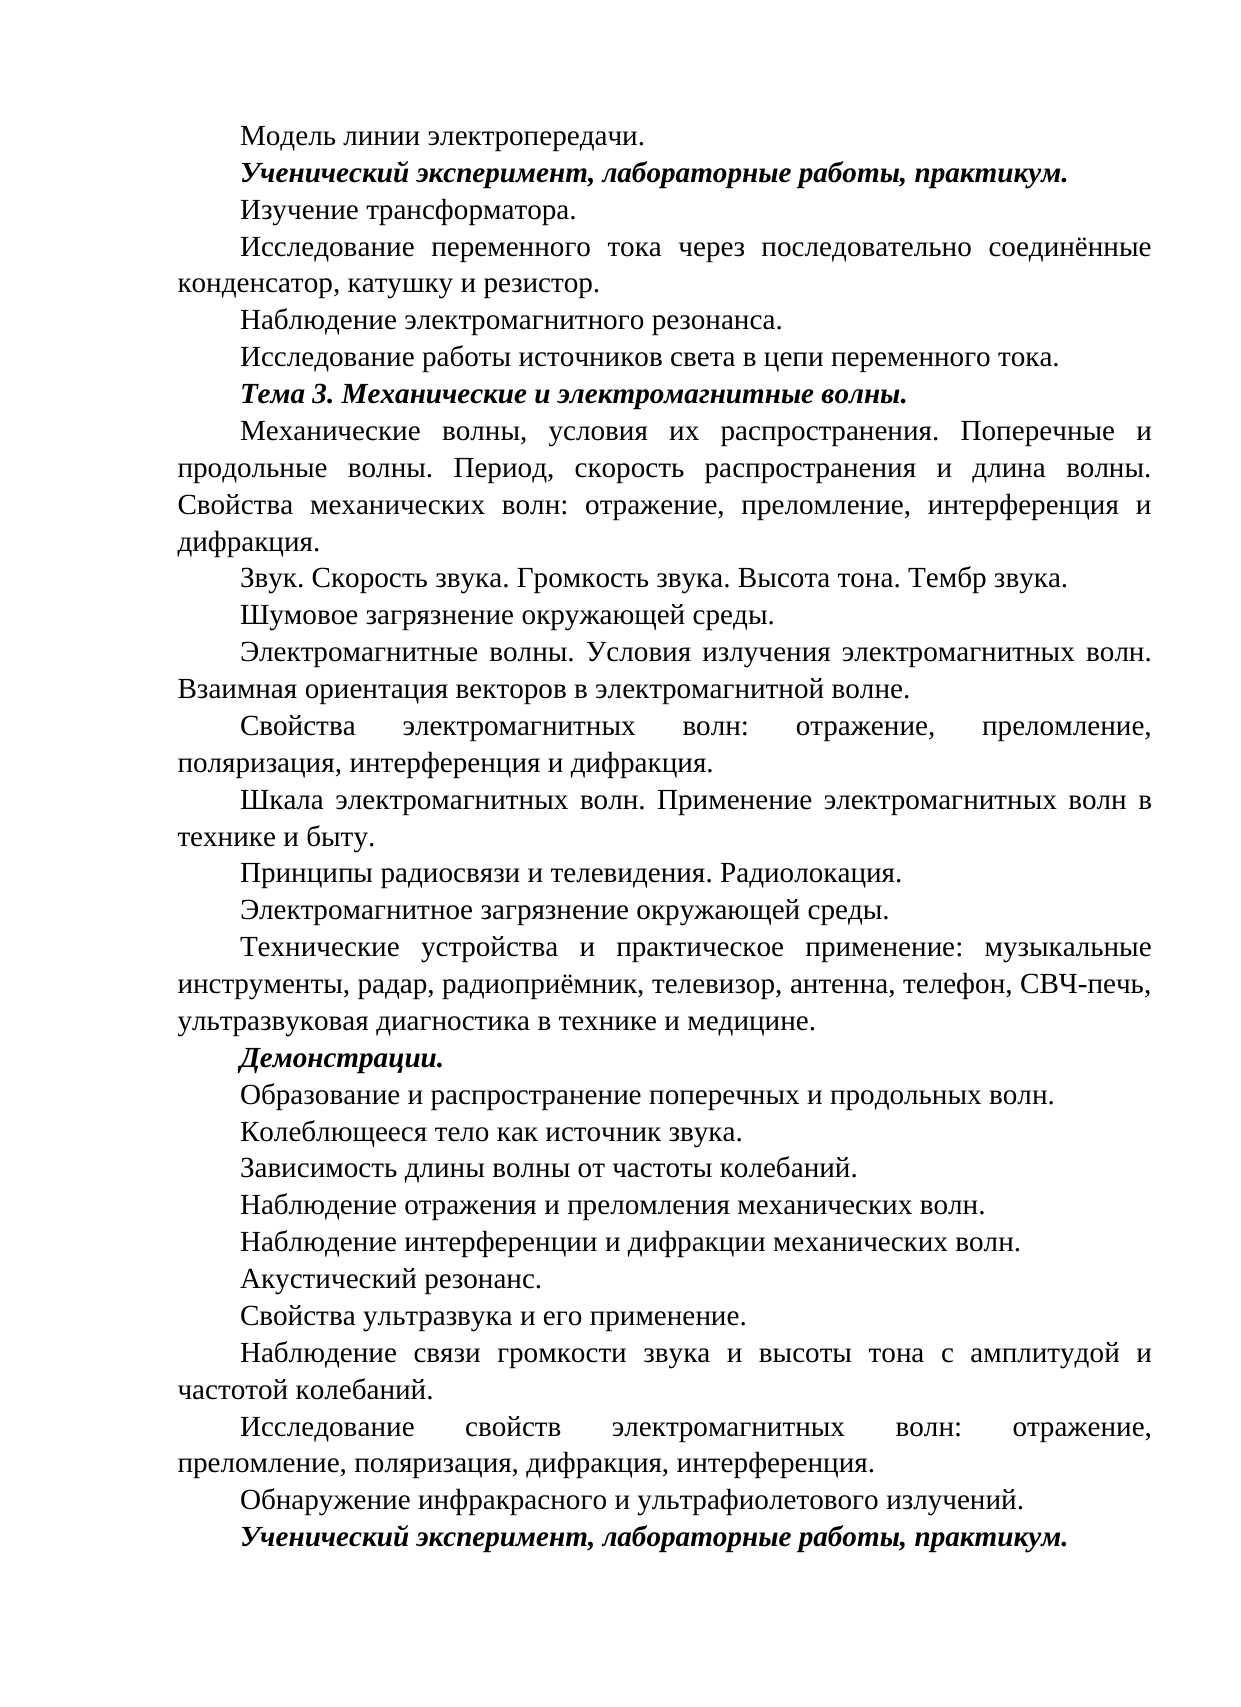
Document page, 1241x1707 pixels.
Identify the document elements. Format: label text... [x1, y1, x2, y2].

text Исследование работы источников света в цепи переменного тока. [177, 339, 1152, 373]
text Исследование переменного тока через последовательно соединённые конденсатор, катушку и резистор. [177, 229, 1152, 299]
text Механические волны, условия их распространения. Поперечные и продольные волны. Период, скорость распространения и длина волны. Свойства механических волн: отражение, преломление, интерференция и дифракция. [177, 413, 1152, 557]
text Шумовое загрязнение окружающей среды. [177, 597, 1152, 631]
text Наблюдение электромагнитного резонанса. [177, 302, 1152, 336]
text Принципы радиосвязи и телевидения. Радиолокация. [177, 856, 1152, 889]
text Колеблющееся тело как источник звука. [177, 1114, 1152, 1147]
text Исследование свойств электромагнитных волн: отражение, преломление, поляризация, дифракция, интерференция. [177, 1409, 1152, 1479]
text Свойства электромагнитных волн: отражение, преломление, поляризация, интерференция и дифракция. [177, 708, 1152, 778]
text Шкала электромагнитных волн. Применение электромагнитных волн в технике и быту. [177, 782, 1152, 852]
text Звук. Скорость звука. Громкость звука. Высота тона. Тембр звука. [177, 561, 1152, 594]
text Наблюдение интерференции и дифракции механических волн. [177, 1224, 1152, 1258]
text Изучение трансформатора. [177, 192, 1152, 225]
text Наблюдение отражения и преломления механических волн. [177, 1187, 1152, 1221]
text Демонстрации. [177, 1040, 1152, 1073]
text Электромагнитные волны. Условия излучения электромагнитных волн. Взаимная ориентация векторов в электромагнитной волне. [177, 634, 1152, 705]
text Наблюдение связи громкости звука и высоты тона с амплитудой и частотой колебаний. [177, 1335, 1152, 1405]
text Зависимость длины волны от частоты колебаний. [177, 1151, 1152, 1184]
text Электромагнитное загрязнение окружающей среды. [177, 892, 1152, 926]
text Образование и распространение поперечных и продольных волн. [177, 1077, 1152, 1110]
text Модель линии электропередачи. [177, 118, 1152, 152]
text Тема 3. Механические и электромагнитные волны. [177, 376, 1152, 410]
text Ученический эксперимент, лабораторные работы, практикум. [177, 1519, 1152, 1553]
text Свойства ультразвука и его применение. [177, 1298, 1152, 1332]
text Обнаружение инфракрасного и ультрафиолетового излучений. [177, 1482, 1152, 1516]
text Технические устройства и практическое применение: музыкальные инструменты, радар, радиоприёмник, телевизор, антенна, телефон, СВЧ-печь, ультразвуковая диагностика в технике и медицине. [177, 929, 1152, 1037]
text Акустический резонанс. [177, 1261, 1152, 1295]
text Ученический эксперимент, лабораторные работы, практикум. [177, 155, 1152, 188]
